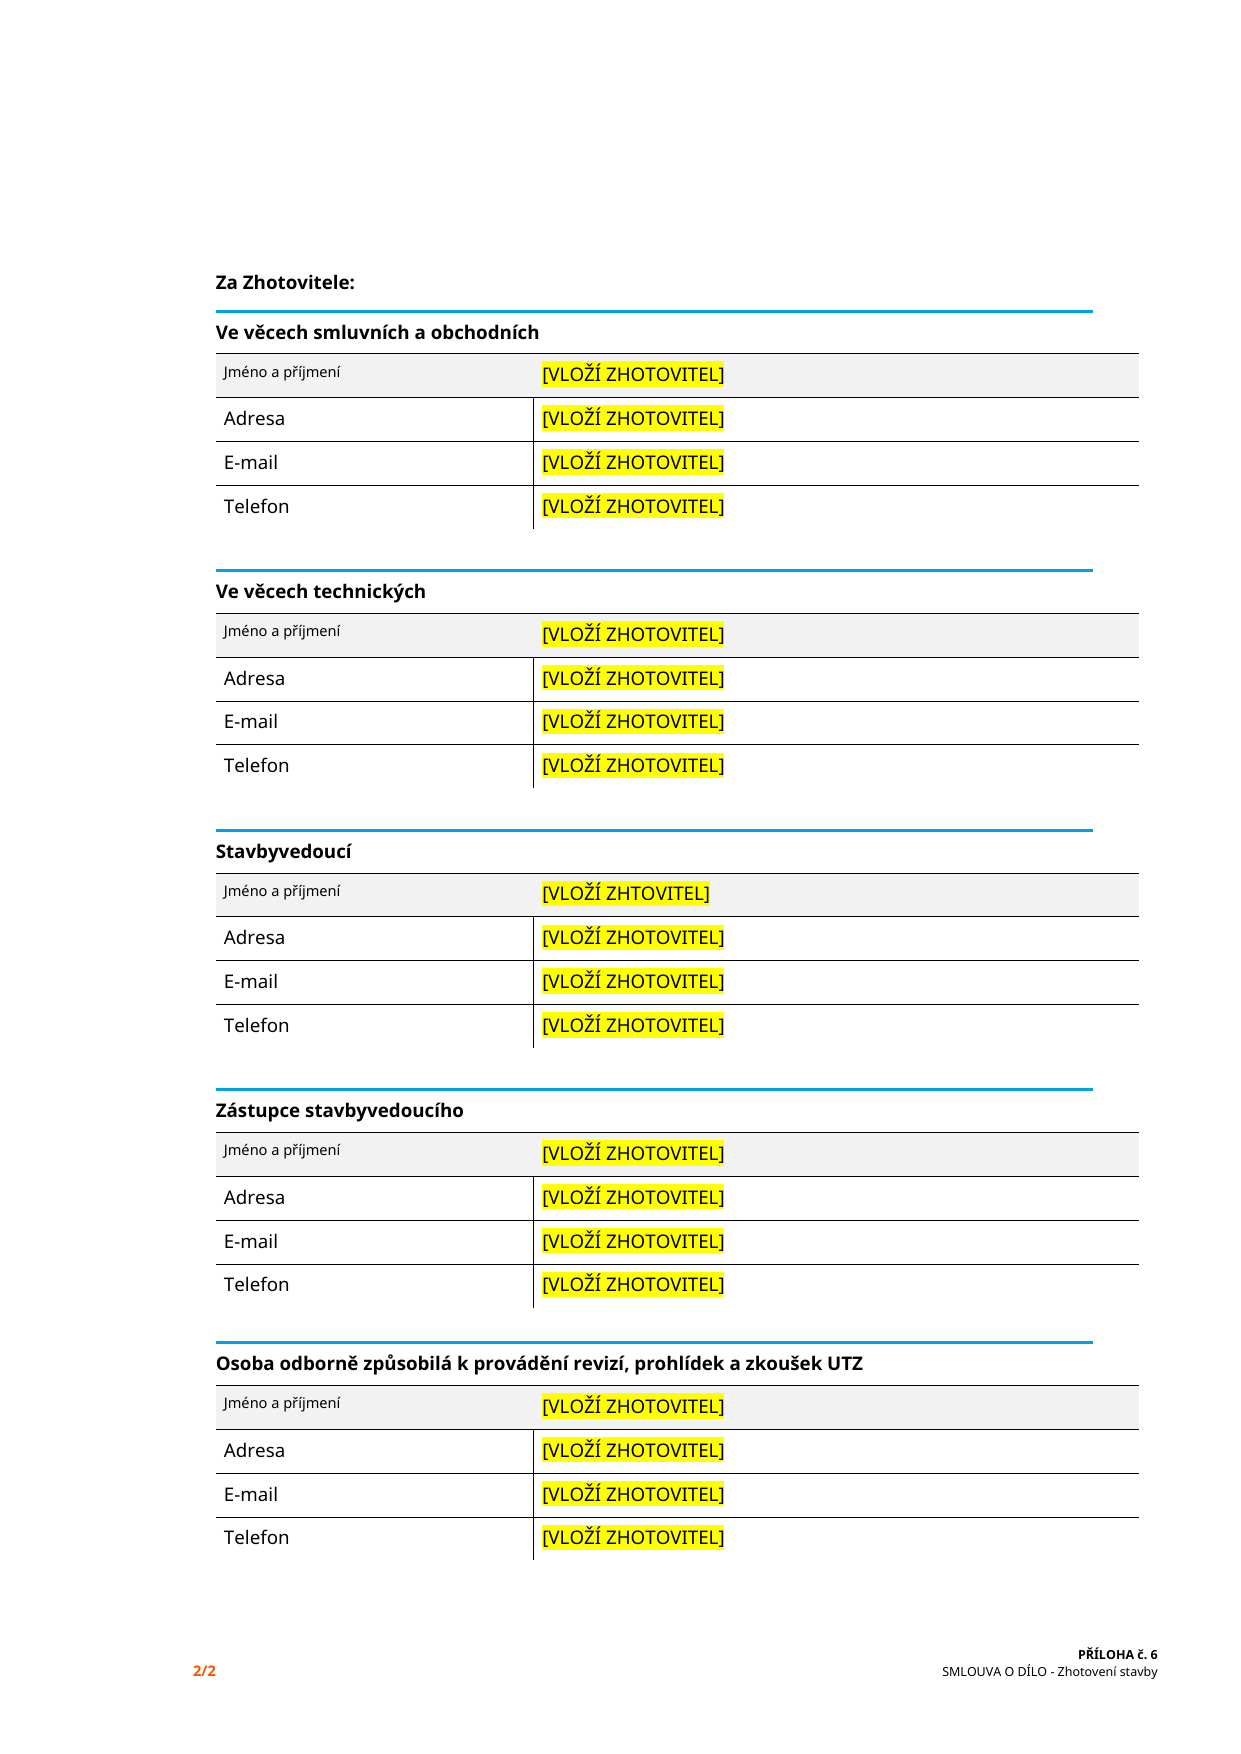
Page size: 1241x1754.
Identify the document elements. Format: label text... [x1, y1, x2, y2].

table_cell E-mail [216, 702, 533, 744]
text Ve věcech smluvních a obchodních [216, 313, 1093, 344]
table_header [VLOŽÍ ZHOTOVITEL] [534, 1133, 1139, 1176]
table_cell [VLOŽÍ ZHOTOVITEL] [534, 745, 1139, 788]
table_cell [VLOŽÍ ZHOTOVITEL] [534, 398, 1139, 441]
table_cell [VLOŽÍ ZHOTOVITEL] [534, 1005, 1139, 1048]
table_header Jméno a příjmení [216, 614, 534, 657]
table_header Jméno a příjmení [216, 1133, 534, 1176]
text Osoba odborně způsobilá k provádění revizí, prohlídek a zkoušek UTZ [216, 1344, 1093, 1376]
text Ve věcech technických [216, 572, 1093, 604]
table_cell Telefon [216, 486, 533, 529]
table_header [VLOŽÍ ZHOTOVITEL] [534, 1386, 1139, 1429]
table_cell [VLOŽÍ ZHOTOVITEL] [534, 1430, 1139, 1473]
table_cell E-mail [216, 442, 533, 485]
table_cell E-mail [216, 1221, 533, 1263]
table_cell [VLOŽÍ ZHOTOVITEL] [534, 917, 1139, 960]
table_cell [VLOŽÍ ZHOTOVITEL] [534, 658, 1139, 701]
table_cell Adresa [216, 658, 533, 701]
table_header Jméno a příjmení [216, 1386, 534, 1429]
table_cell Telefon [216, 745, 533, 788]
table_header [VLOŽÍ ZHOTOVITEL] [534, 614, 1139, 657]
table_cell Telefon [216, 1265, 533, 1307]
table_cell Adresa [216, 1177, 533, 1220]
table_cell [VLOŽÍ ZHOTOVITEL] [534, 1518, 1139, 1560]
table_cell [VLOŽÍ ZHOTOVITEL] [534, 702, 1139, 744]
table_header Jméno a příjmení [216, 354, 534, 397]
table_cell Telefon [216, 1005, 533, 1048]
table_cell [VLOŽÍ ZHOTOVITEL] [534, 1221, 1139, 1263]
table_cell [VLOŽÍ ZHOTOVITEL] [534, 1474, 1139, 1516]
table_cell Telefon [216, 1518, 533, 1560]
table_header Jméno a příjmení [216, 874, 534, 916]
table_cell E-mail [216, 961, 533, 1004]
table_cell [VLOŽÍ ZHOTOVITEL] [534, 486, 1139, 529]
text Zástupce stavbyvedoucího [216, 1091, 1093, 1123]
text Za Zhotovitele: [216, 269, 1093, 294]
table_header [VLOŽÍ ZHOTOVITEL] [534, 354, 1139, 397]
table_header [VLOŽÍ ZHTOVITEL] [534, 874, 1139, 916]
table_cell Adresa [216, 1430, 533, 1473]
table_cell [VLOŽÍ ZHOTOVITEL] [534, 961, 1139, 1004]
table_cell Adresa [216, 917, 533, 960]
text Stavbyvedoucí [216, 832, 1093, 864]
table_cell Adresa [216, 398, 533, 441]
table_cell [VLOŽÍ ZHOTOVITEL] [534, 442, 1139, 485]
table_cell [VLOŽÍ ZHOTOVITEL] [534, 1177, 1139, 1220]
table_cell [VLOŽÍ ZHOTOVITEL] [534, 1265, 1139, 1307]
table_cell E-mail [216, 1474, 533, 1516]
